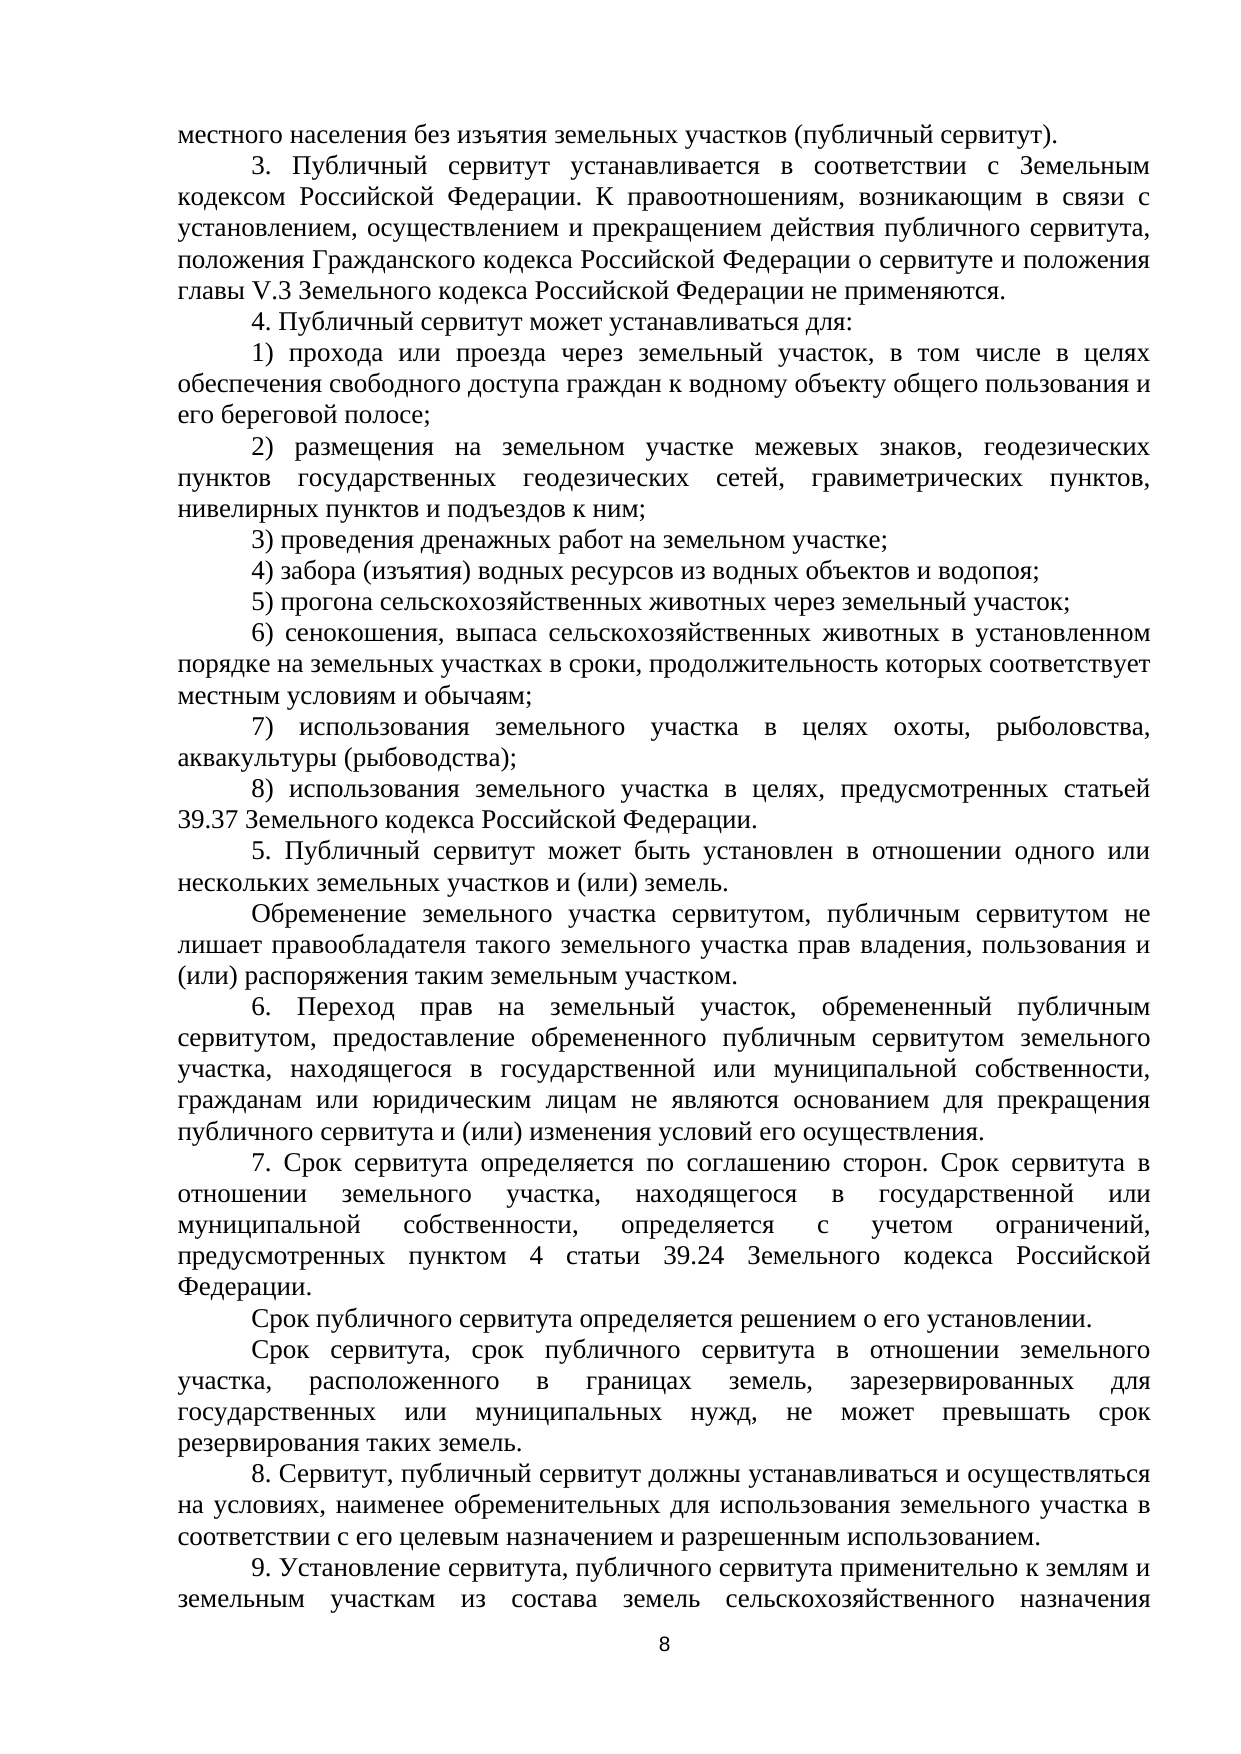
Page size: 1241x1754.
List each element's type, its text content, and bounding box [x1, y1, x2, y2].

text Обременение земельного участка сервитутом, публичным сервитутом не лишает правообладателя такого земельного участка прав владения, пользования и (или) распоряжения таким земельным участком. [177, 897, 1152, 990]
text 5. Публичный сервитут может быть установлен в отношении одного или нескольких земельных участков и (или) земель. [177, 834, 1152, 897]
text 6. Переход прав на земельный участок, обремененный публичным сервитутом, предоставление обремененного публичным сервитутом земельного участка, находящегося в государственной или муниципальной собственности, гражданам или юридическим лицам не являются основанием для прекращения публичного сервитута и (или) изменения условий его осуществления. [177, 990, 1152, 1146]
text 1) прохода или проезда через земельный участок, в том числе в целях обеспечения свободного доступа граждан к водному объекту общего пользования и его береговой полосе; [177, 336, 1152, 429]
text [177, 118, 1152, 149]
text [177, 1551, 1152, 1613]
text 4) забора (изъятия) водных ресурсов из водных объектов и водопоя; [177, 554, 1152, 585]
text 5) прогона сельскохозяйственных животных через земельный участок; [177, 585, 1152, 616]
text 8. Сервитут, публичный сервитут должны устанавливаться и осуществляться на условиях, наименее обременительных для использования земельного участка в соответствии с его целевым назначением и разрешенным использованием. [177, 1457, 1152, 1551]
text 7) использования земельного участка в целях охоты, рыболовства, аквакультуры (рыбоводства); [177, 710, 1152, 772]
text 8) использования земельного участка в целях, предусмотренных статьей 39.37 Земельного кодекса Российской Федерации. [177, 772, 1152, 834]
text 3. Публичный сервитут устанавливается в соответствии с Земельным кодексом Российской Федерации. К правоотношениям, возникающим в связи с установлением, осуществлением и прекращением действия публичного сервитута, положения Гражданского кодекса Российской Федерации о сервитуте и положения главы V.3 Земельного кодекса Российской Федерации не применяются. [177, 149, 1152, 305]
text 2) размещения на земельном участке межевых знаков, геодезических пунктов государственных геодезических сетей, гравиметрических пунктов, нивелирных пунктов и подъездов к ним; [177, 429, 1152, 523]
text 6) сенокошения, выпаса сельскохозяйственных животных в установленном порядке на земельных участках в сроки, продолжительность которых соответствует местным условиям и обычаям; [177, 616, 1152, 710]
text 4. Публичный сервитут может устанавливаться для: [177, 305, 1152, 336]
text Срок сервитута, срок публичного сервитута в отношении земельного участка, расположенного в границах земель, зарезервированных для государственных или муниципальных нужд, не может превышать срок резервирования таких земель. [177, 1333, 1152, 1457]
text 7. Срок сервитута определяется по соглашению сторон. Срок сервитута в отношении земельного участка, находящегося в государственной или муниципальной собственности, определяется с учетом ограничений, предусмотренных пунктом 4 статьи 39.24 Земельного кодекса Российской Федерации. [177, 1146, 1152, 1302]
text Срок публичного сервитута определяется решением о его установлении. [177, 1302, 1152, 1333]
text 3) проведения дренажных работ на земельном участке; [177, 523, 1152, 554]
